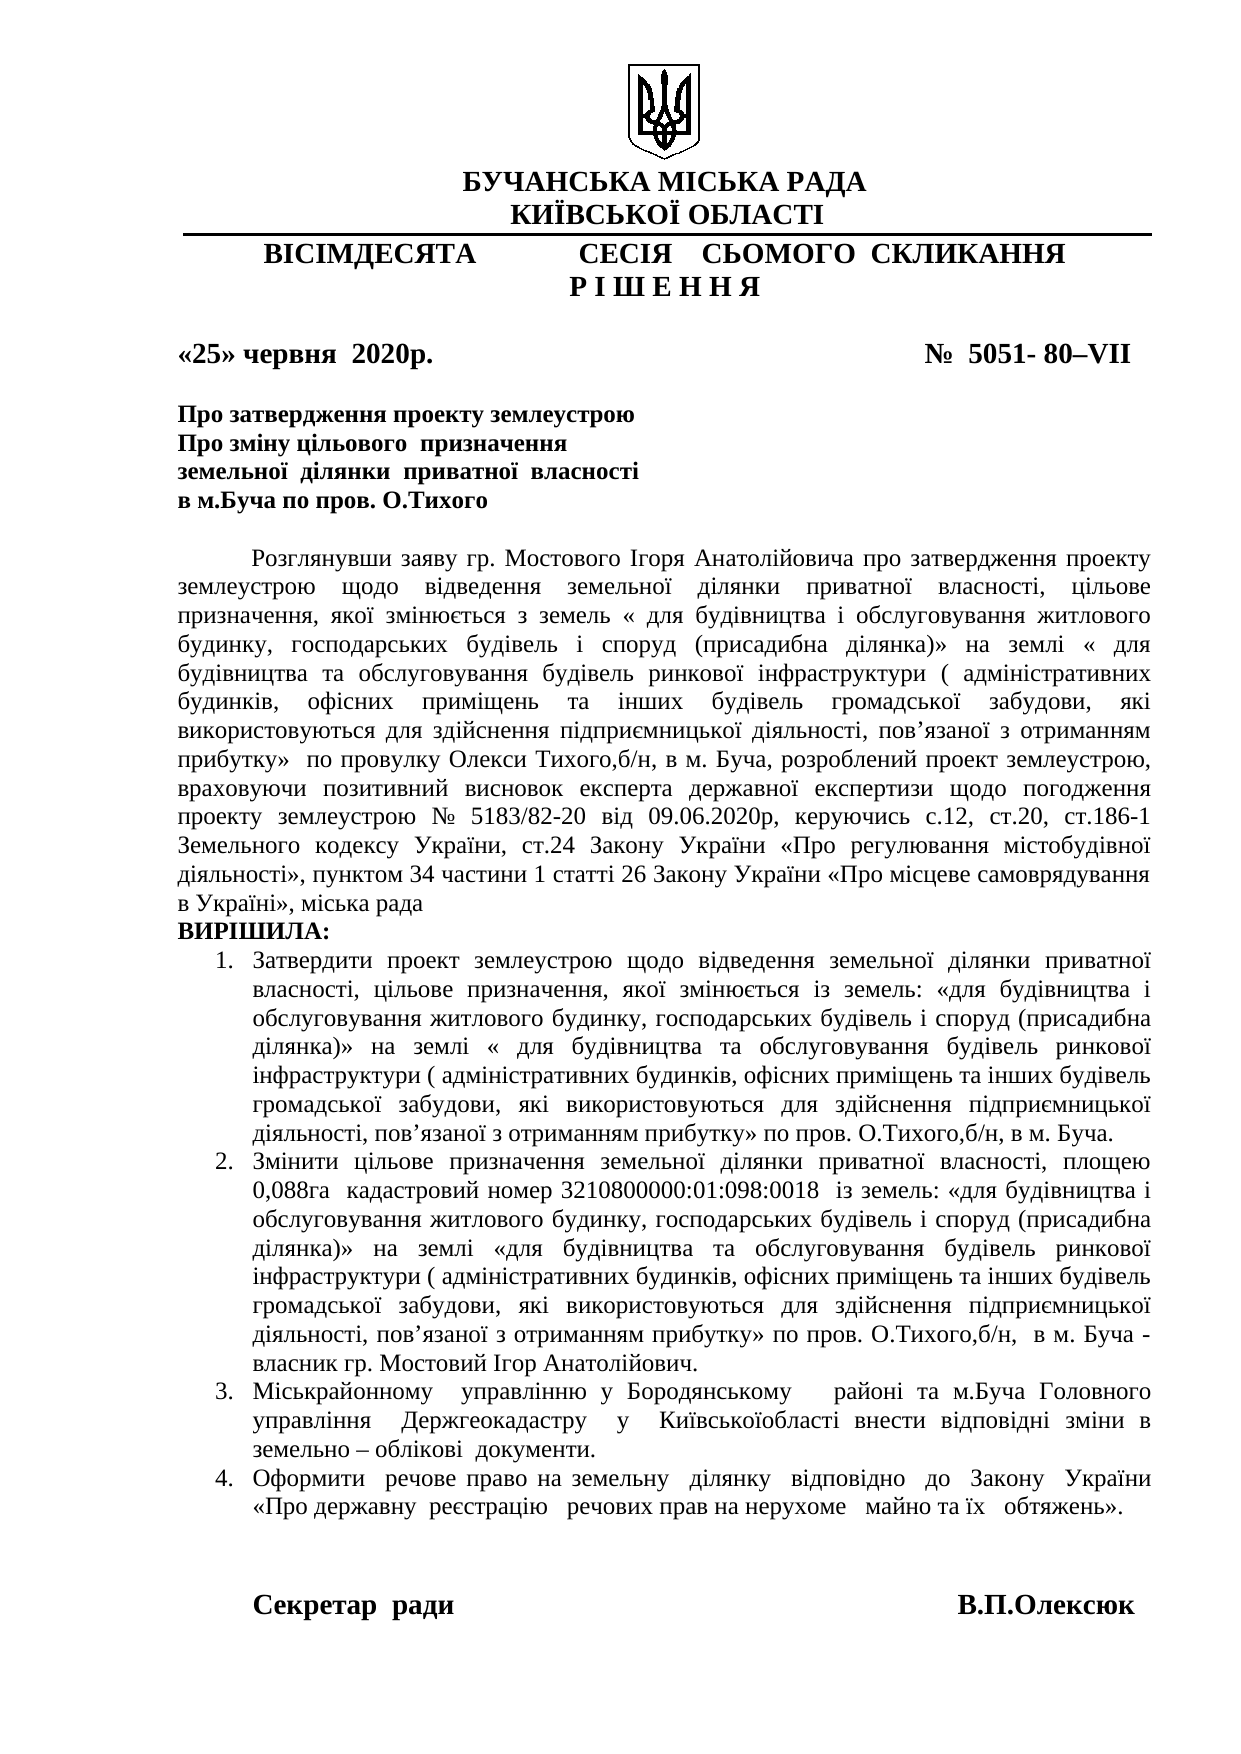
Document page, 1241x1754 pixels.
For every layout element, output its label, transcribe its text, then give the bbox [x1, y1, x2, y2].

list Оформити речове право на земельну ділянку відповідно до Закону України «Про державну реєстрацію речових прав на нерухоме майно та їх обтяжень». [215, 1463, 1152, 1520]
list Міськрайонному управлінню у Бородянському районі та м.Буча Головного управління Держгеокадастру у Київськоїобласті внести відповідні зміни в земельно – облікові документи. [215, 1376, 1152, 1463]
text ВІСІМДЕСЯТА СЕСІЯ СЬОМОГО СКЛИКАННЯ [177, 236, 1152, 269]
list Змінити цільове призначення земельної ділянки приватної власності, площею 0,088га кадастровий номер 3210800000:01:098:0018 із земель: «для будівництва і обслуговування житлового будинку, господарських будівель і споруд (присадибна ділянка)» на землі «для будівництва та обслуговування будівель ринкової інфраструктури ( адміністративних будинків, офісних приміщень та інших будівель громадської забудови, які використовуються для здійснення підприємницької діяльності, пов’язаної з отриманням прибутку» по пров. О.Тихого,б/н, в м. Буча - власник гр. Мостовий Ігор Анатолійович. [215, 1146, 1152, 1376]
list Затвердити проект землеустрою щодо відведення земельної ділянки приватної власності, цільове призначення, якої змінюється із земель: «для будівництва і обслуговування житлового будинку, господарських будівель і споруд (присадибна ділянка)» на землі « для будівництва та обслуговування будівель ринкової інфраструктури ( адміністративних будинків, офісних приміщень та інших будівель громадської забудови, які використовуються для здійснення підприємницької діяльності, пов’язаної з отриманням прибутку» по пров. О.Тихого,б/н, в м. Буча. [215, 945, 1152, 1146]
text ВИРІШИЛА: [177, 916, 1152, 945]
text Розглянувши заяву гр. Мостового Ігоря Анатолійовича про затвердження проекту землеустрою щодо відведення земельної ділянки приватної власності, цільове призначення, якої змінюється з земель « для будівництва і обслуговування житлового будинку, господарських будівель і споруд (присадибна ділянка)» на землі « для будівництва та обслуговування будівель ринкової інфраструктури ( адміністративних будинків, офісних приміщень та інших будівель громадської забудови, які використовуються для здійснення підприємницької діяльності, пов’язаної з отриманням прибутку» по провулку Олекси Тихого,б/н, в м. Буча, розроблений проект землеустрою, враховуючи позитивний висновок експерта державної експертизи щодо погодження проекту землеустрою № 5183/82-20 від 09.06.2020р, керуючись с.12, ст.20, ст.186-1 Земельного кодексу України, ст.24 Закону України «Про регулювання містобудівної діяльності», пунктом 34 частини 1 статті 26 Закону України «Про місцеве самоврядування в Україні», міська рада [177, 543, 1152, 916]
text в м.Буча по пров. О.Тихого [177, 485, 1152, 514]
text Р І Ш Е Н Н Я [177, 269, 1152, 303]
text БУЧАНСЬКА МІСЬКА РАДА [177, 164, 1152, 197]
text «25» червня 2020р. № 5051- 80–VІІ [177, 337, 1152, 370]
text Про зміну цільового призначення [177, 428, 1152, 456]
text земельної ділянки приватної власності [177, 456, 1152, 485]
list Секретар ради В.П.Олексюк [252, 1587, 1152, 1621]
text Про затвердження проекту землеустрою [177, 399, 1152, 428]
text КИЇВСЬКОЇ ОБЛАСТІ [183, 197, 1152, 233]
